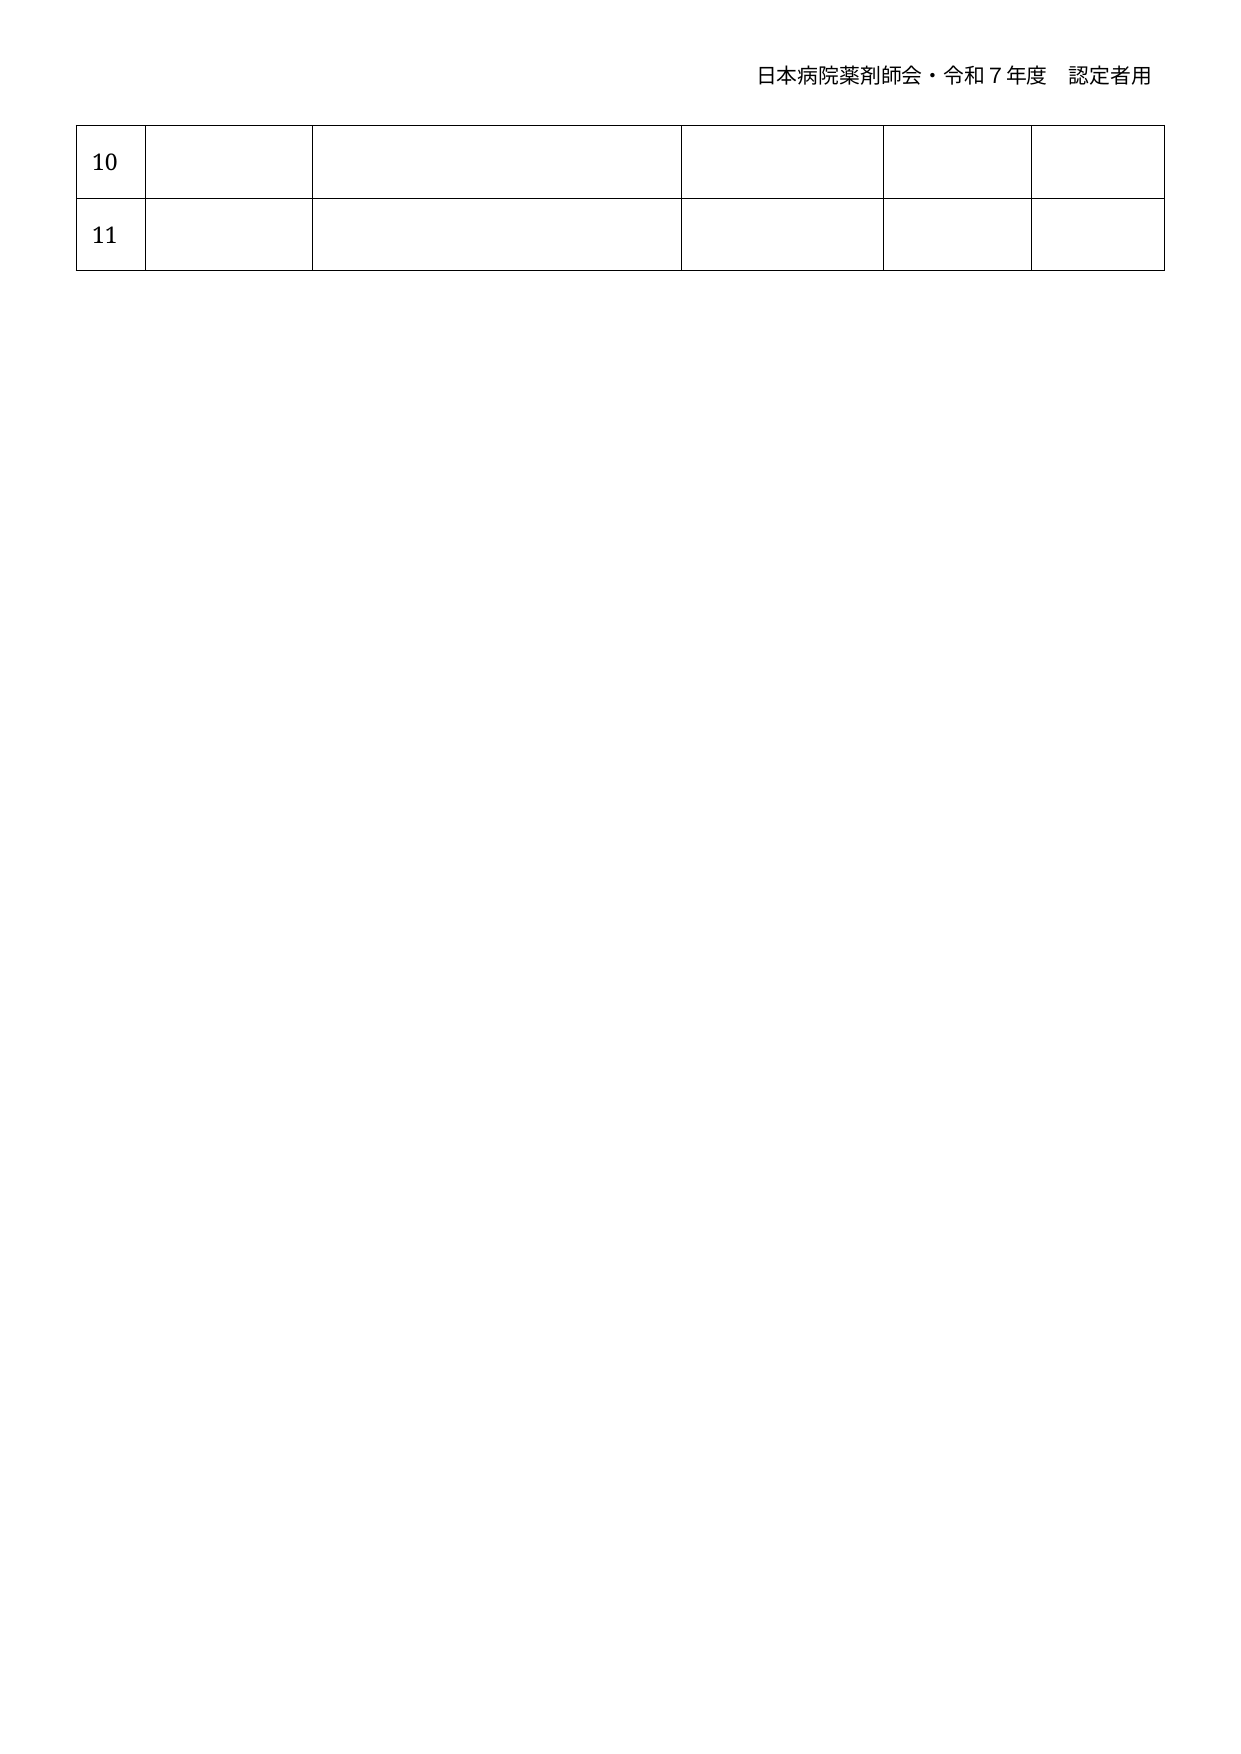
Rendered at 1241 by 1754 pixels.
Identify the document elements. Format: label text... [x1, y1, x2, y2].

table_cell [146, 199, 312, 270]
table_cell [682, 199, 883, 270]
table_cell 11 [77, 199, 145, 270]
table_cell [313, 199, 681, 270]
table_cell [682, 126, 883, 197]
table_cell 10 [77, 126, 145, 197]
table_cell [884, 126, 1031, 197]
table_cell [1032, 126, 1164, 197]
table_cell [1032, 199, 1164, 270]
table_cell [313, 126, 681, 197]
table_cell [884, 199, 1031, 270]
table_cell [146, 126, 312, 197]
